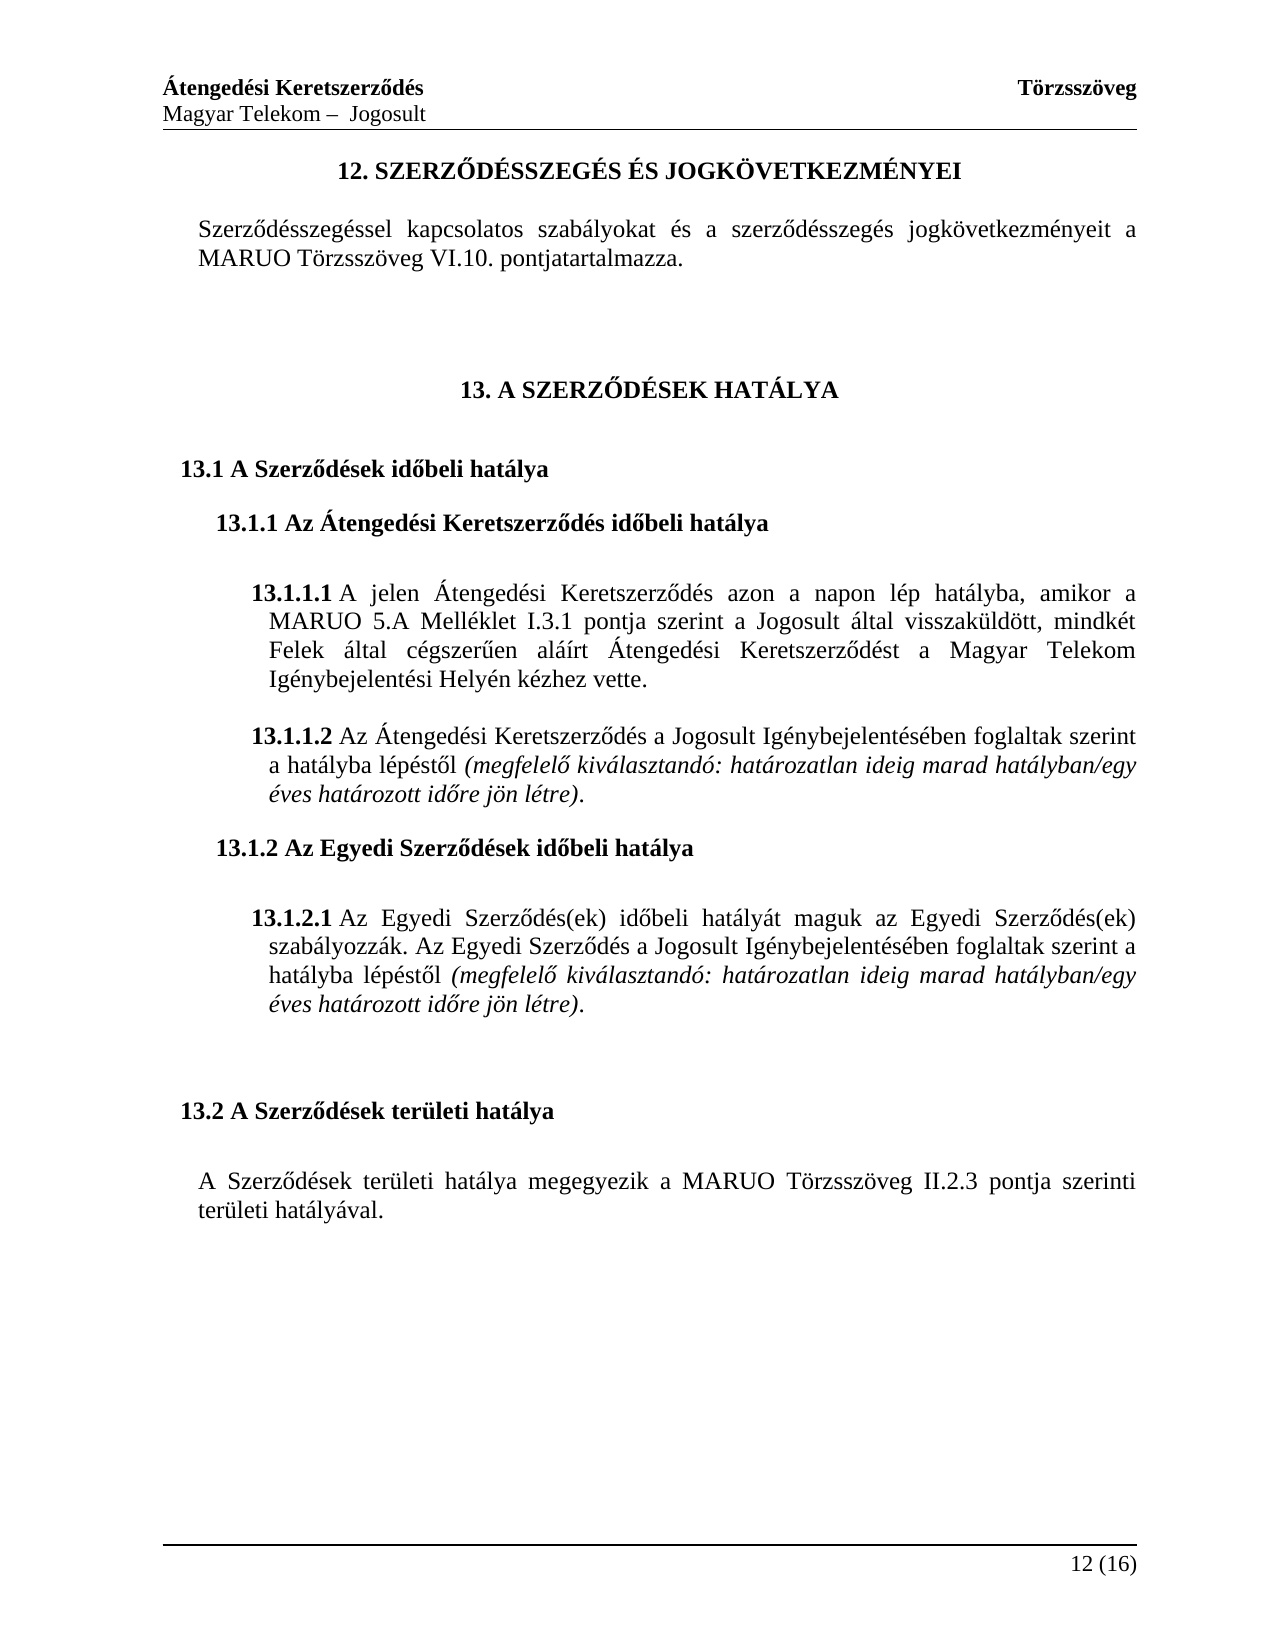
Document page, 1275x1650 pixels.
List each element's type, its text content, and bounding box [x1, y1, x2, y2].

text 13.1.1.1 A jelen Átengedési Keretszerződés azon a napon lép hatályba, amikor a MARUO 5.A Melléklet I.3.1 pontja szerint a Jogosult által visszaküldött, mindkét Felek által cégszerűen aláírt Átengedési Keretszerződést a Magyar Telekom Igénybejelentési Helyén kézhez vette. [251, 578, 1137, 693]
text Szerződésszegéssel kapcsolatos szabályokat és a szerződésszegés jogkövetkezményeit a MARUO Törzsszöveg VI.10. pontjatartalmazza. [180, 185, 1137, 271]
text 13.1.2.1 Az Egyedi Szerződés(ek) időbeli hatályát maguk az Egyedi Szerződés(ek) szabályozzák. Az Egyedi Szerződés a Jogosult Igénybejelentésében foglaltak szerint a hatályba lépéstől (megfelelő kiválasztandó: határozatlan ideig marad hatályban/egy éves határozott időre jön létre). [251, 903, 1137, 1018]
subtitle 13.2 A Szerződések területi hatálya [180, 1096, 1137, 1125]
subtitle 13. A SZERZŐDÉSEK HATÁLYA [162, 375, 1137, 404]
subtitle 13.1 A Szerződések időbeli hatálya [180, 454, 1137, 483]
text A Szerződések területi hatálya megegyezik a MARUO Törzsszöveg II.2.3 pontja szerinti területi hatályával. [180, 1138, 1137, 1224]
subtitle 12. SZERZŐDÉSSZEGÉS ÉS JOGKÖVETKEZMÉNYEI [162, 156, 1137, 185]
subtitle 13.1.2 Az Egyedi Szerződések időbeli hatálya [216, 833, 1137, 861]
text 13.1.1.2 Az Átengedési Keretszerződés a Jogosult Igénybejelentésében foglaltak szerint a hatályba lépéstől (megfelelő kiválasztandó: határozatlan ideig marad hatályban/egy éves határozott időre jön létre). [251, 721, 1137, 808]
subtitle 13.1.1 Az Átengedési Keretszerződés időbeli hatálya [216, 508, 1137, 536]
